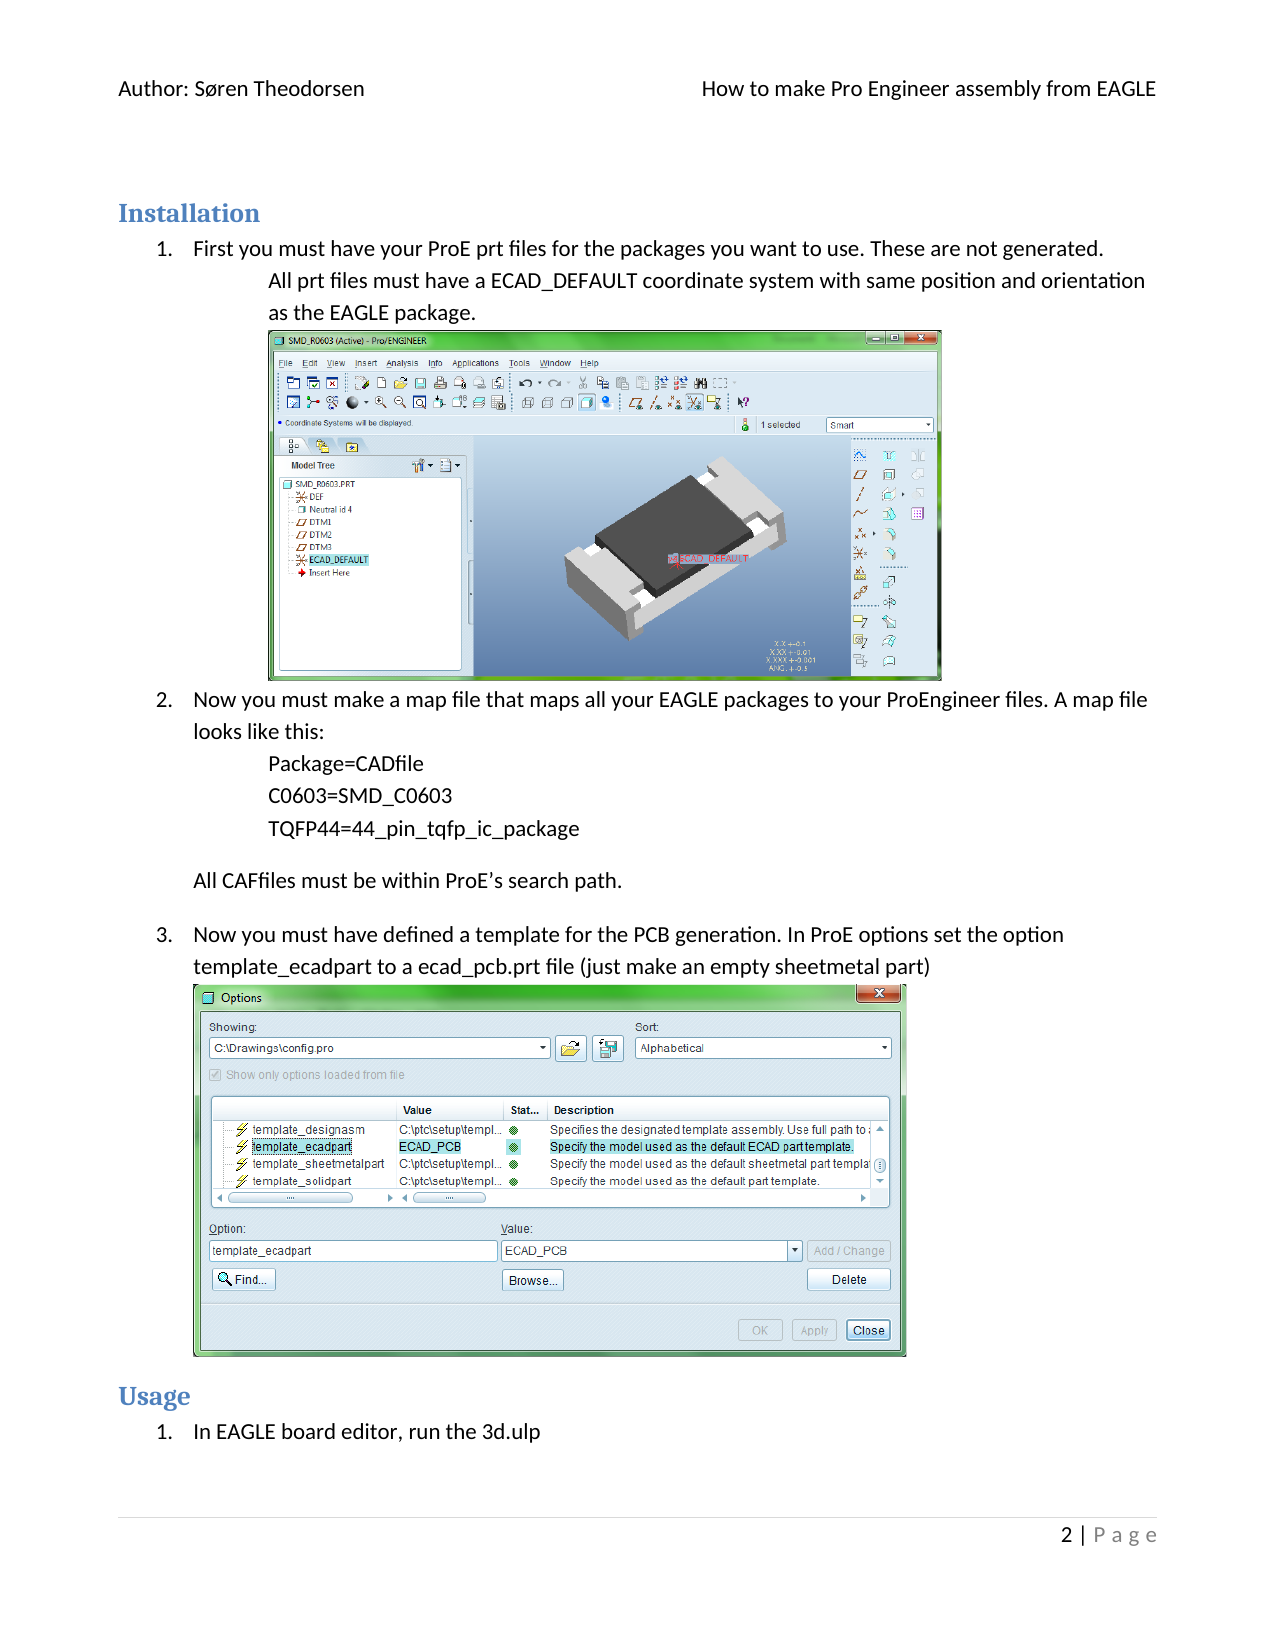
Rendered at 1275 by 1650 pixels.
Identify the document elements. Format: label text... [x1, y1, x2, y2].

list First you must have your ProE prt files for the packages you want to use. These are not generated. [156, 234, 1157, 262]
subtitle Usage [118, 1381, 1157, 1412]
picture [193, 984, 907, 1357]
list Now you must make a map file that maps all your EAGLE packages to your ProEngineer files. A map file looks like this: [156, 685, 1157, 745]
list C0603=SMD_C0603 [268, 781, 1157, 809]
list In EAGLE board editor, run the 3d.ulp [156, 1417, 1157, 1445]
subtitle Installation [118, 198, 1157, 229]
picture [268, 330, 942, 681]
list TQFP44=44_pin_tqfp_ic_package [268, 814, 1157, 842]
text All CAFfiles must be within ProE’s search path. [118, 867, 1157, 895]
list Package=CADfile [268, 749, 1157, 777]
list All prt files must have a ECAD_DEFAULT coordinate system with same position and orientation as the EAGLE package. [268, 266, 1157, 326]
